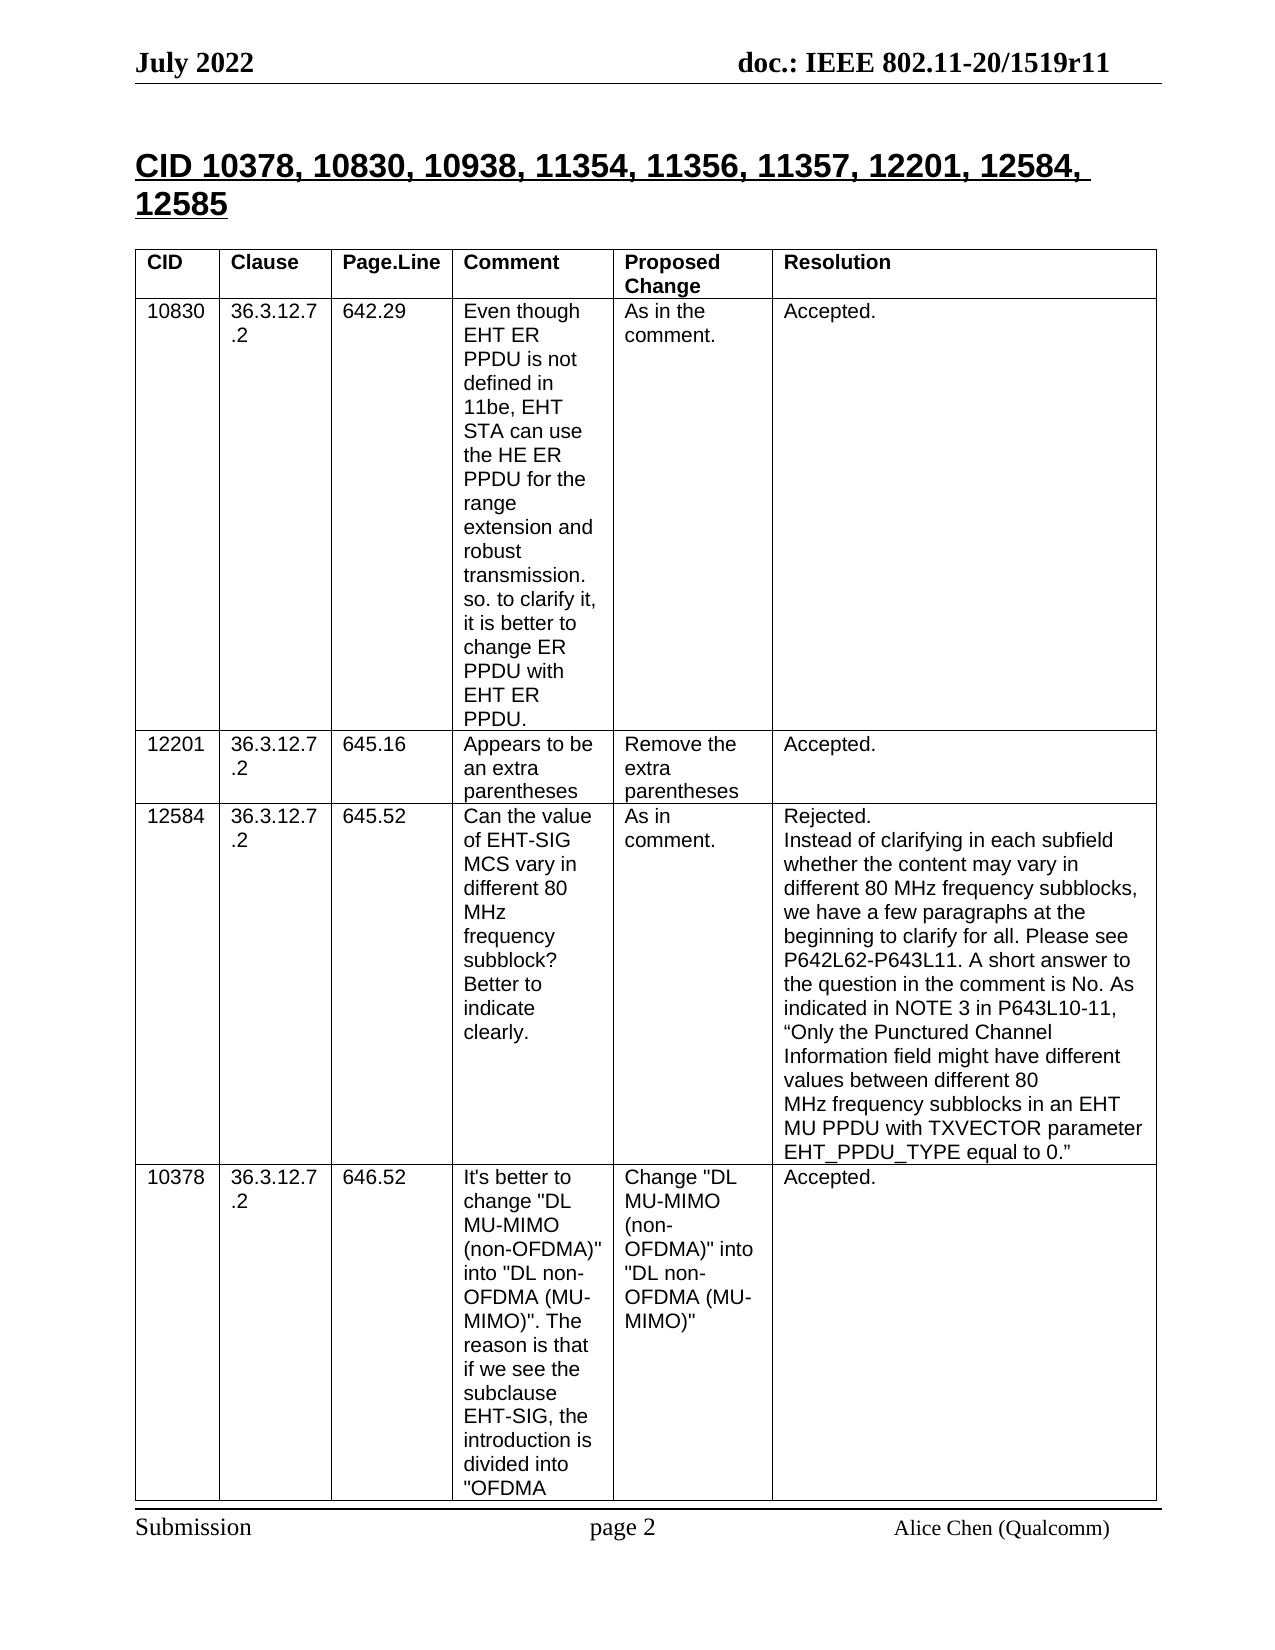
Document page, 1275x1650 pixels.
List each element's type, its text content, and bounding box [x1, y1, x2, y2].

table_header Proposed Change [614, 250, 772, 298]
table_cell Even though EHT ER PPDU is not defined in 11be, EHT STA can use the HE ER PPDU for the range extension and robust transmission. so. to clarify it, it is better to change ER PPDU with EHT ER PPDU. [453, 299, 613, 730]
table_cell 36.3.12.7.2 [220, 731, 331, 803]
table_cell As in comment. [614, 804, 772, 1164]
table_header Clause [220, 250, 331, 298]
table_header Resolution [773, 250, 1156, 298]
table_cell 642.29 [332, 299, 452, 730]
table_cell 12201 [136, 731, 219, 803]
table_header Comment [453, 250, 613, 298]
table_cell 12584 [136, 804, 219, 1164]
table_header Page.Line [332, 250, 452, 298]
table_cell 36.3.12.7.2 [220, 804, 331, 1164]
subtitle CID 10378, 10830, 10938, 11354, 11356, 11357, 12201, 12584, 12585 [135, 146, 1162, 223]
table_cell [614, 1165, 772, 1500]
table_cell As in the comment. [614, 299, 772, 730]
table_cell Appears to be an extra parentheses [453, 731, 613, 803]
table_cell 10378 [136, 1165, 219, 1500]
table_cell 10830 [136, 299, 219, 730]
table_cell Accepted. [773, 1165, 1156, 1500]
table_cell Accepted. [773, 731, 1156, 803]
table_cell Accepted. [773, 299, 1156, 730]
table_cell Rejected. Instead of clarifying in each subfield whether the content may vary in different 80 MHz frequency subblocks, we have a few paragraphs at the beginning to clarify for all. Please see P642L62-P643L11. A short answer to the question in the comment is No. As indicated in NOTE 3 in P643L10-11, “Only the Punctured Channel Information field might have different values between different 80 MHz frequency subblocks in an EHT MU PPDU with TXVECTOR parameter EHT_PPDU_TYPE equal to 0.” [773, 804, 1156, 1164]
table_cell 645.52 [332, 804, 452, 1164]
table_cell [453, 1165, 613, 1500]
table_cell 645.16 [332, 731, 452, 803]
table_cell Remove the extra parentheses [614, 731, 772, 803]
table_cell Can the value of EHT-SIG MCS vary in different 80 MHz frequency subblock? Better to indicate clearly. [453, 804, 613, 1164]
table_cell 36.3.12.7.2 [220, 1165, 331, 1500]
table_header CID [136, 250, 219, 298]
table_cell 36.3.12.7.2 [220, 299, 331, 730]
table_cell 646.52 [332, 1165, 452, 1500]
